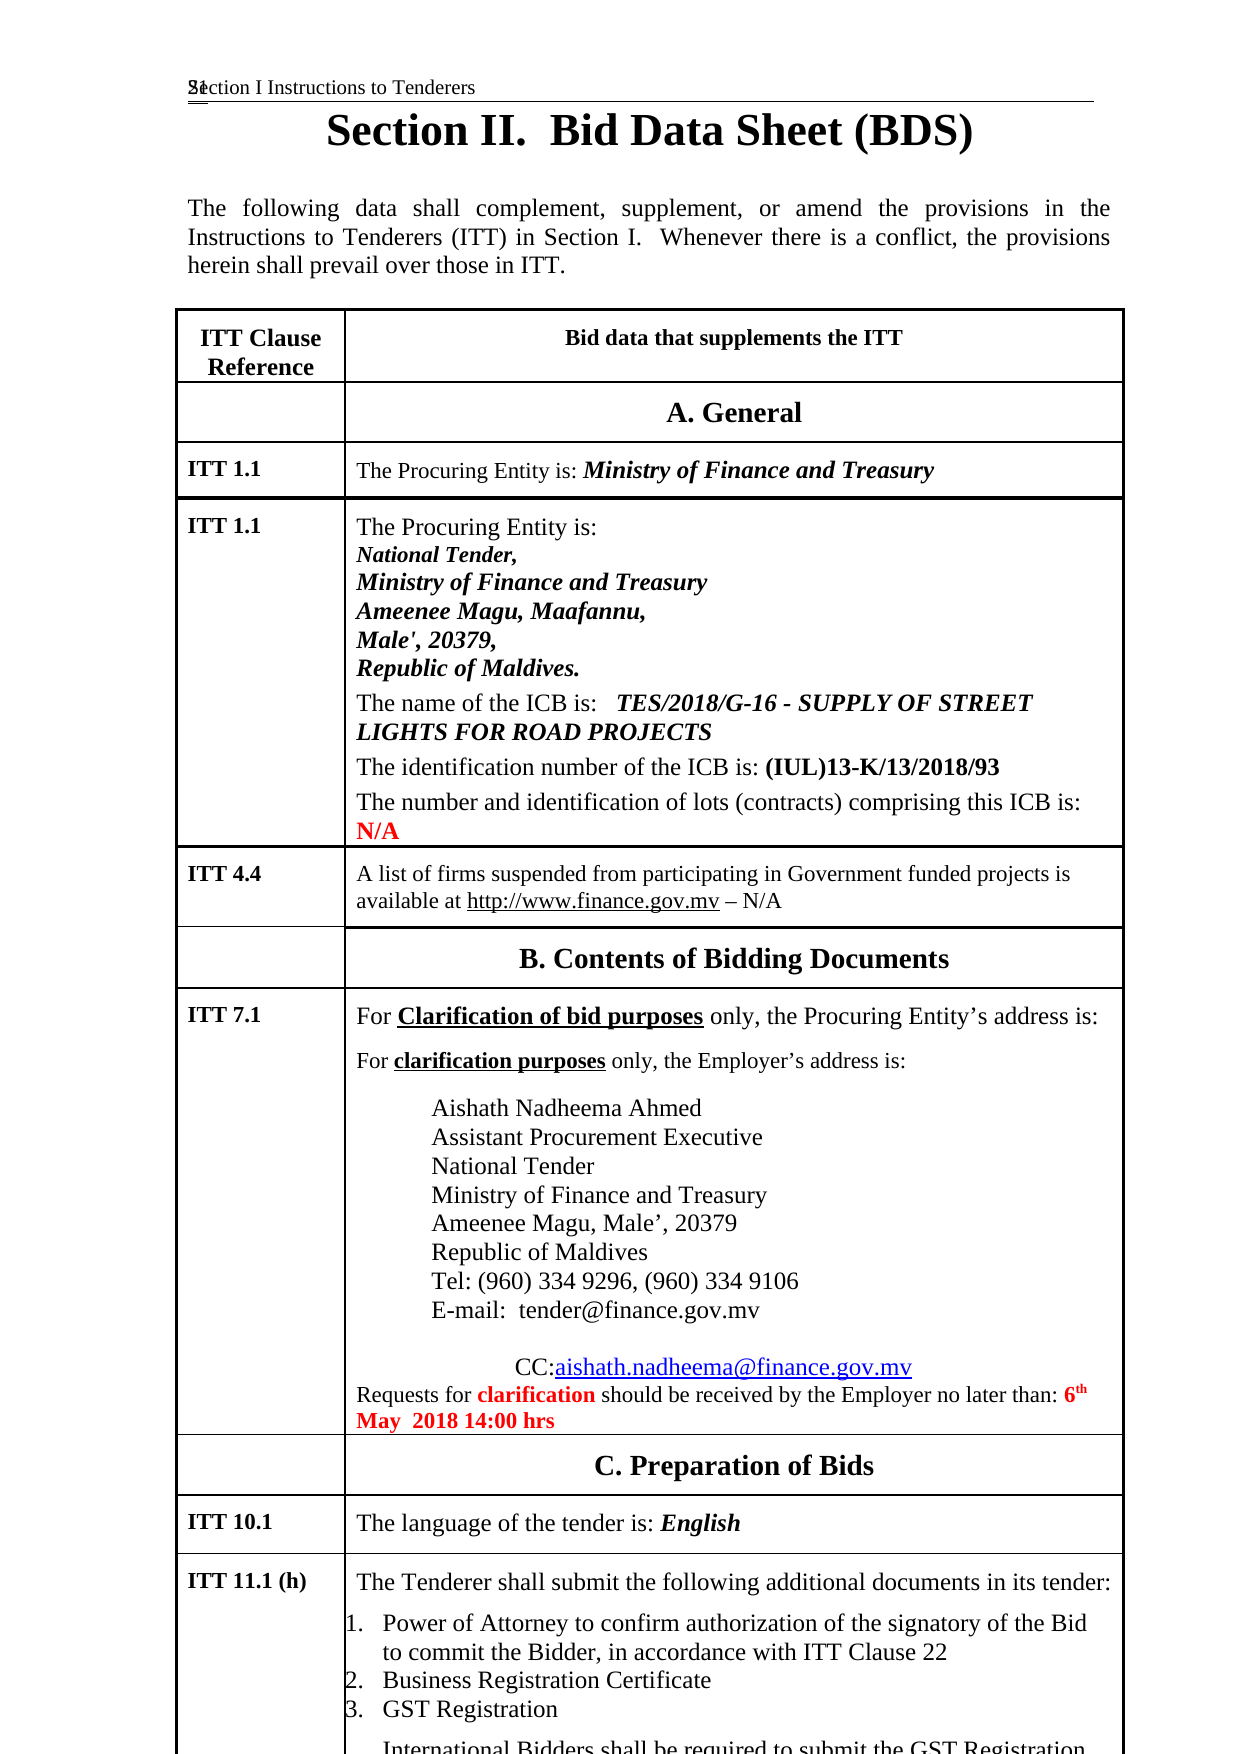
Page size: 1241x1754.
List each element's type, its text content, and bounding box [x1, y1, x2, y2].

table_cell A. General [346, 383, 1122, 441]
table_cell ITT 1.1 [178, 443, 344, 496]
table_header Section II. Bid Data Sheet (BDS) The following data shall complement, supplement, or amend the provisions in the Instructions to Tenderers (ITT) in Section I. Whenever there is a conflict, the provisions herein shall prevail over those in ITT. [176, 0, 1123, 308]
table_cell The Tenderer shall submit the following additional documents in its tender: Power of Attorney to confirm authorization of the signatory of the Bid to commit the Bidder, in accordance with ITT Clause 22 Business Registration Certificate GST Registration International Bidders shall be required to submit the GST Registration Certificate, if they have already completed or are currently engaged in any work in Maldives. [346, 1554, 1122, 1754]
table_cell ITT 7.1 [178, 989, 344, 1434]
table_cell The Procuring Entity is: Ministry of Finance and Treasury [346, 443, 1122, 496]
table_cell ITT 11.1 (h) [178, 1554, 344, 1754]
table_cell C. Preparation of Bids [346, 1435, 1122, 1494]
table_cell The Procuring Entity is: National Tender, Ministry of Finance and Treasury Ameenee Magu, Maafannu, Male', 20379, Republic of Maldives. The name of the ICB is: TES/2018/G-16 - SUPPLY OF STREET LIGHTS FOR ROAD PROJECTS The identification number of the ICB is: (IUL)13-K/13/2018/93 The number and identification of lots (contracts) comprising this ICB is: N/A [346, 500, 1122, 845]
table_cell [178, 927, 344, 987]
table_cell ITT Clause Reference [178, 311, 344, 381]
table_cell ITT 4.4 [178, 848, 344, 926]
table_cell The language of the tender is: English [346, 1496, 1122, 1553]
table_cell ITT 10.1 [178, 1496, 344, 1553]
table_cell Bid data that supplements the ITT [346, 311, 1122, 381]
table_cell [178, 1435, 344, 1494]
table_cell ITT 1.1 [178, 500, 344, 845]
table_cell A list of firms suspended from participating in Government funded projects is available at http://www.finance.gov.mv – N/A [346, 848, 1122, 926]
table_cell B. Contents of Bidding Documents [346, 929, 1122, 987]
table_cell [178, 383, 344, 441]
table_cell For Clarification of bid purposes only, the Procuring Entity’s address is: For clarification purposes only, the Employer’s address is: Aishath Nadheema Ahmed Assistant Procurement Executive National Tender Ministry of Finance and Treasury Ameenee Magu, Male’, 20379 Republic of Maldives Tel: (960) 334 9296, (960) 334 9106 E-mail: tender@finance.gov.mv CC:aishath.nadheema@finance.gov.mv Requests for clarification should be received by the Employer no later than: 6th May 2018 14:00 hrs [346, 989, 1122, 1434]
